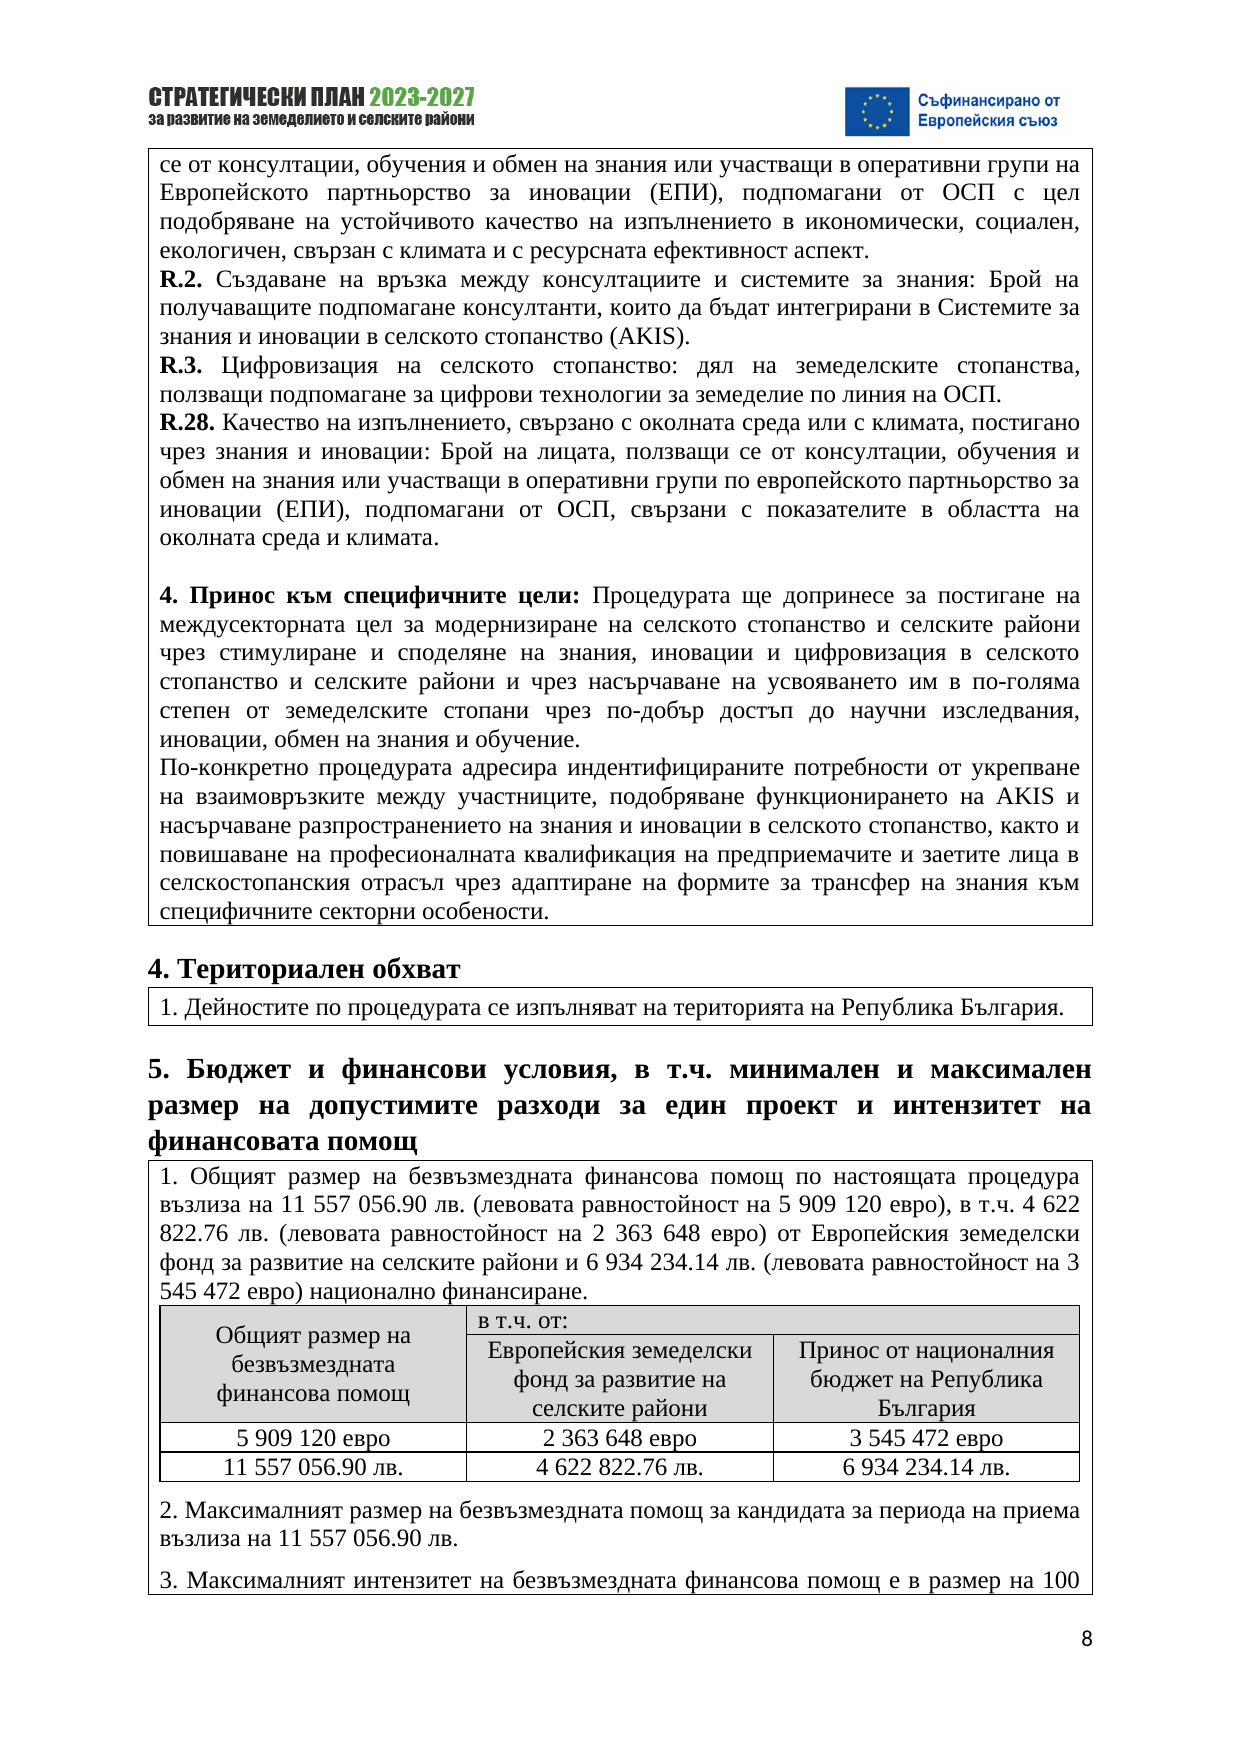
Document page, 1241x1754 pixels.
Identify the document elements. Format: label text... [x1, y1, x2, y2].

table_header 1. Дейностите по процедурата се изпълняват на територията на Република България. [149, 988, 1092, 1025]
picture [147, 73, 475, 139]
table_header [149, 1161, 1092, 1593]
picture [842, 85, 1074, 139]
subtitle 5. Бюджет и финансови условия, в т.ч. минимален и максимален размер на допустимите разходи за един проект и интензитет на финансовата помощ [148, 1051, 1093, 1157]
subtitle 4. Териториален обхват [148, 951, 1093, 984]
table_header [149, 149, 1092, 925]
